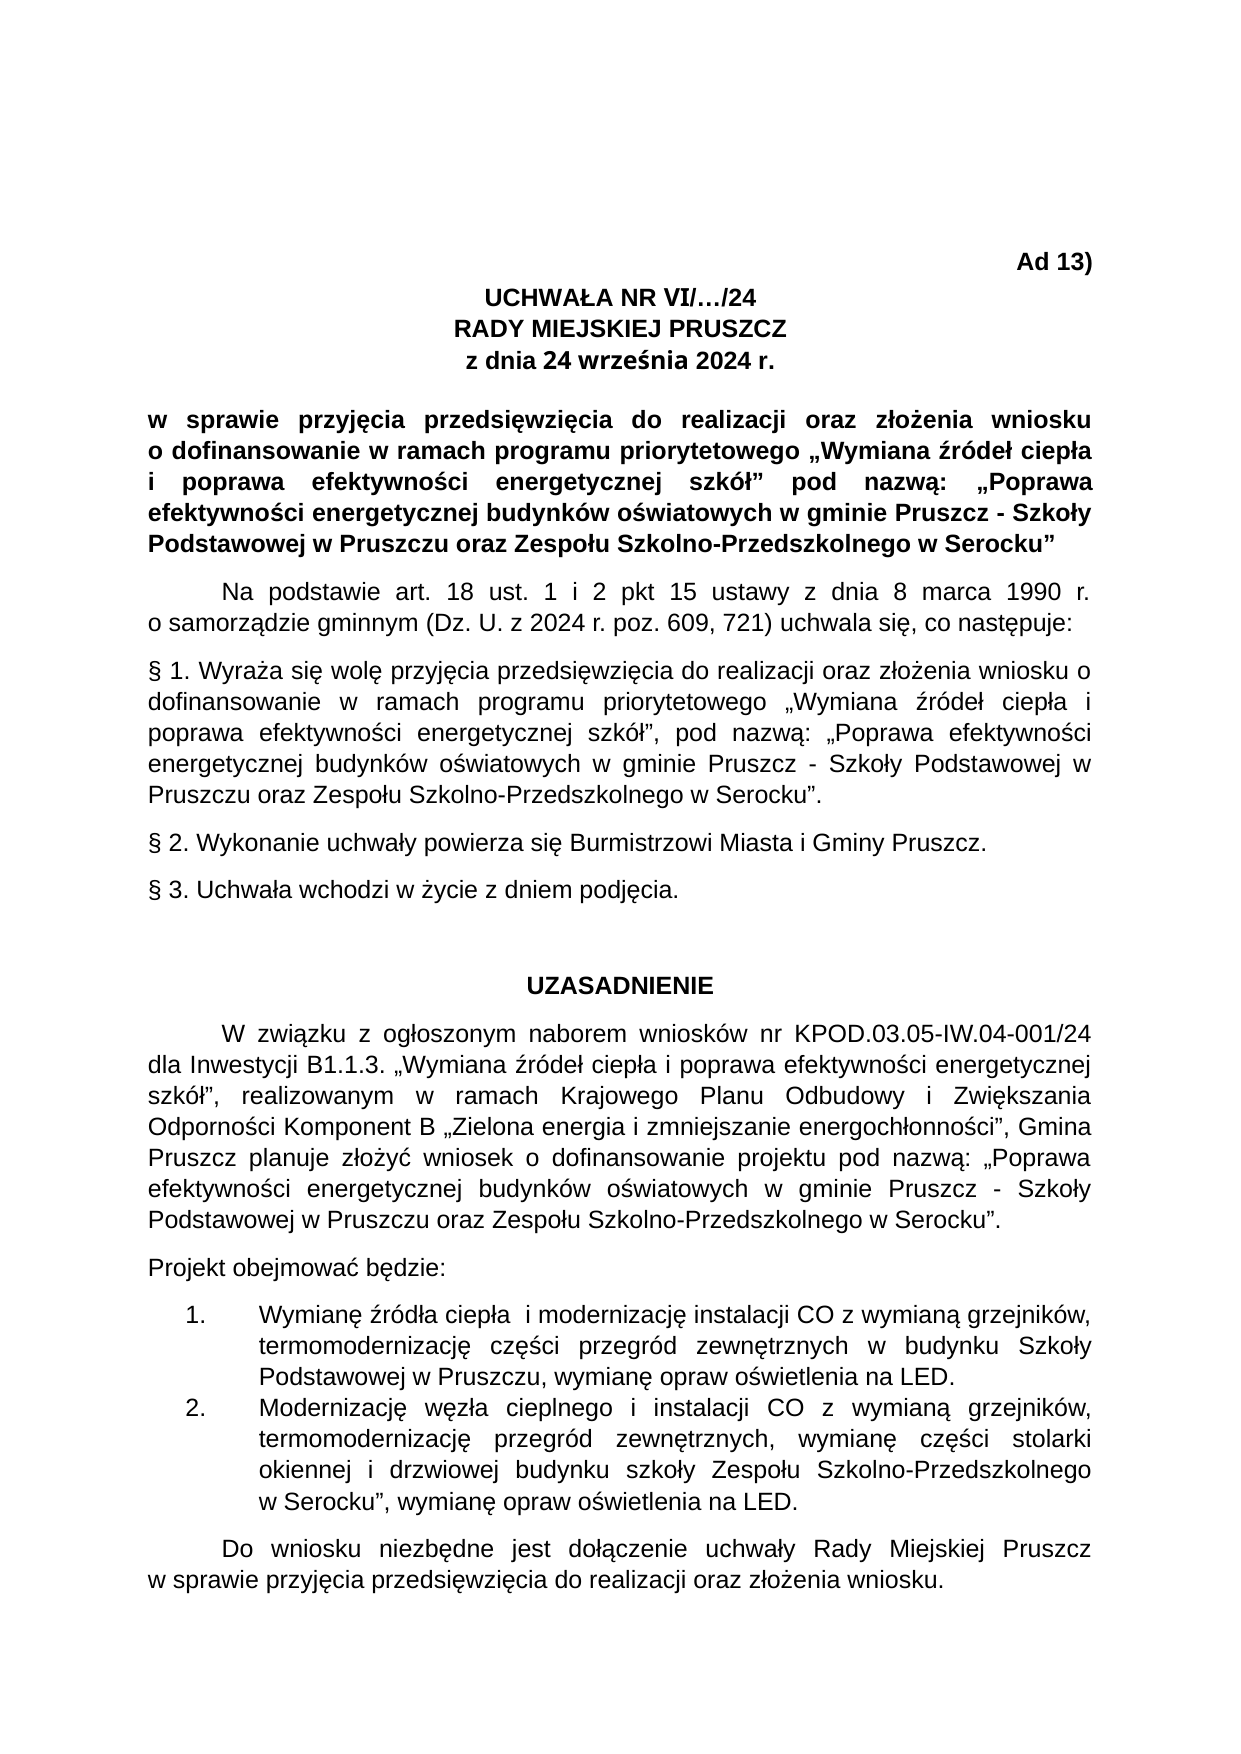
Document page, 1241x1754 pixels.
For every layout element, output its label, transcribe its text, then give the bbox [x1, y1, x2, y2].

text Na podstawie art. 18 ust. 1 i 2 pkt 15 ustawy z dnia 8 marca 1990 r. o samorządzie gminnym (Dz. U. z 2024 r. poz. 609, 721) uchwala się, co następuje: [148, 577, 1093, 637]
text Do wniosku niezbędne jest dołączenie uchwały Rady Miejskiej Pruszcz w sprawie przyjęcia przedsięwzięcia do realizacji oraz złożenia wniosku. [148, 1534, 1093, 1594]
text § 3. Uchwała wchodzi w życie z dniem podjęcia. [148, 876, 1093, 904]
text z dnia 24 września 2024 r. [148, 342, 1093, 377]
list Wymianę źródła ciepła i modernizację instalacji CO z wymianą grzejników, termomodernizację części przegród zewnętrznych w budynku Szkoły Podstawowej w Pruszczu, wymianę opraw oświetlenia na LED. [185, 1300, 1093, 1391]
text UZASADNIENIE [148, 971, 1093, 1000]
text § 1. Wyraża się wolę przyjęcia przedsięwzięcia do realizacji oraz złożenia wniosku o dofinansowanie w ramach programu priorytetowego „Wymiana źródeł ciepła i poprawa efektywności energetycznej szkół”, pod nazwą: „Poprawa efektywności energetycznej budynków oświatowych w gminie Pruszcz - Szkoły Podstawowej w Pruszczu oraz Zespołu Szkolno-Przedszkolnego w Serocku”. [148, 656, 1093, 809]
text Projekt obejmować będzie: [148, 1253, 1093, 1281]
list Modernizację węzła cieplnego i instalacji CO z wymianą grzejników, termomodernizację przegród zewnętrznych, wymianę części stolarki okiennej i drzwiowej budynku szkoły Zespołu Szkolno-Przedszkolnego w Serocku”, wymianę opraw oświetlenia na LED. [185, 1393, 1093, 1515]
text RADY MIEJSKIEJ PRUSZCZ [148, 314, 1093, 342]
text w sprawie przyjęcia przedsięwzięcia do realizacji oraz złożenia wniosku o dofinansowanie w ramach programu priorytetowego „Wymiana źródeł ciepła i poprawa efektywności energetycznej szkół” pod nazwą: „Poprawa efektywności energetycznej budynków oświatowych w gminie Pruszcz - Szkoły Podstawowej w Pruszczu oraz Zespołu Szkolno-Przedszkolnego w Serocku” [148, 405, 1093, 558]
text UCHWAŁA NR VI/…/24 [148, 280, 1093, 314]
text Ad 13) [148, 247, 1093, 275]
text § 2. Wykonanie uchwały powierza się Burmistrzowi Miasta i Gminy Pruszcz. [148, 828, 1093, 857]
text W związku z ogłoszonym naborem wniosków nr KPOD.03.05-IW.04-001/24 dla Inwestycji B1.1.3. „Wymiana źródeł ciepła i poprawa efektywności energetycznej szkół”, realizowanym w ramach Krajowego Planu Odbudowy i Zwiększania Odporności Komponent B „Zielona energia i zmniejszanie energochłonności”, Gmina Pruszcz planuje złożyć wniosek o dofinansowanie projektu pod nazwą: „Poprawa efektywności energetycznej budynków oświatowych w gminie Pruszcz - Szkoły Podstawowej w Pruszczu oraz Zespołu Szkolno-Przedszkolnego w Serocku”. [148, 1019, 1093, 1234]
